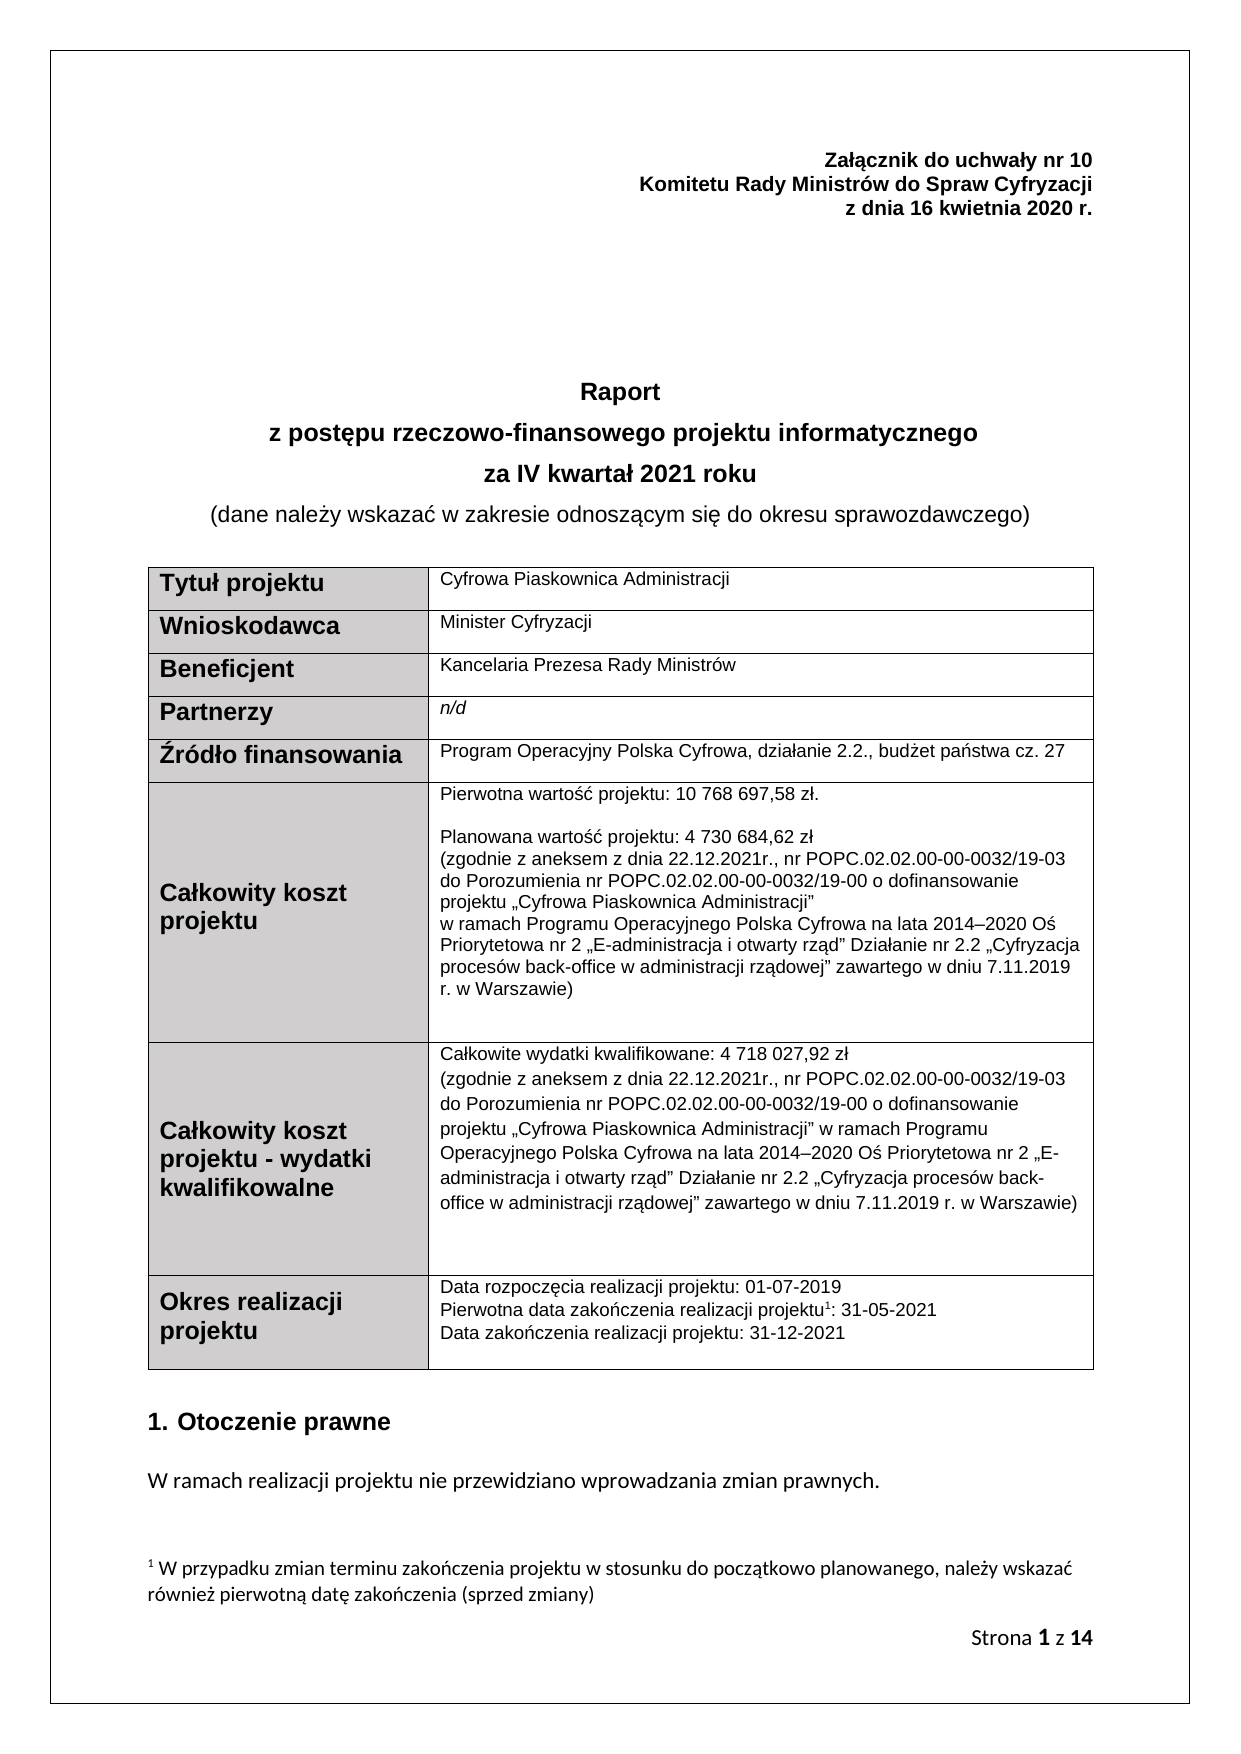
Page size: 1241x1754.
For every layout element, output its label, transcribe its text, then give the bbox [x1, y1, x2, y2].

text z dnia 16 kwietnia 2020 r. [147, 195, 1093, 219]
table_cell Minister Cyfryzacji [429, 611, 1093, 653]
table_cell Partnerzy [149, 697, 428, 739]
table_header Tytuł projektu [149, 568, 428, 610]
subtitle z postępu rzeczowo-finansowego projektu informatycznego [147, 418, 1093, 447]
subtitle za IV kwartał 2021 roku [147, 459, 1093, 488]
table_cell Okres realizacji projektu [149, 1276, 428, 1369]
table_cell Całkowity koszt projektu - wydatki kwalifikowalne [149, 1043, 428, 1275]
table_cell Kancelaria Prezesa Rady Ministrów [429, 654, 1093, 696]
table_header Cyfrowa Piaskownica Administracji [429, 568, 1093, 610]
subtitle Raport [147, 377, 1093, 406]
table_cell Całkowite wydatki kwalifikowane: 4 718 027,92 zł (zgodnie z aneksem z dnia 22.12.2021r., nr POPC.02.02.00-00-0032/19-03 do Porozumienia nr POPC.02.02.00-00-0032/19-00 o dofinansowanie projektu „Cyfrowa Piaskownica Administracji” w ramach Programu Operacyjnego Polska Cyfrowa na lata 2014–2020 Oś Priorytetowa nr 2 „E-administracja i otwarty rząd” Działanie nr 2.2 „Cyfryzacja procesów back-office w administracji rządowej” zawartego w dniu 7.11.2019 r. w Warszawie) [429, 1043, 1093, 1275]
table_cell Wnioskodawca [149, 611, 428, 653]
subtitle Otoczenie prawne [147, 1407, 1063, 1436]
text Załącznik do uchwały nr 10 [147, 147, 1093, 171]
table_cell Data rozpoczęcia realizacji projektu: 01-07-2019 Pierwotna data zakończenia realizacji projektu: 31-05-2021 Data zakończenia realizacji projektu: 31-12-2021 [429, 1276, 1093, 1369]
table_cell Pierwotna wartość projektu: 10 768 697,58 zł. Planowana wartość projektu: 4 730 684,62 zł (zgodnie z aneksem z dnia 22.12.2021r., nr POPC.02.02.00-00-0032/19-03 do Porozumienia nr POPC.02.02.00-00-0032/19-00 o dofinansowanie projektu „Cyfrowa Piaskownica Administracji” w ramach Programu Operacyjnego Polska Cyfrowa na lata 2014–2020 Oś Priorytetowa nr 2 „E-administracja i otwarty rząd” Działanie nr 2.2 „Cyfryzacja procesów back-office w administracji rządowej” zawartego w dniu 7.11.2019 r. w Warszawie) [429, 783, 1093, 1042]
text W ramach realizacji projektu nie przewidziano wprowadzania zmian prawnych. [147, 1466, 1093, 1494]
table_cell n/d [429, 697, 1093, 739]
text (dane należy wskazać w zakresie odnoszącym się do okresu sprawozdawczego) [147, 501, 1093, 527]
table_cell Beneficjent [149, 654, 428, 696]
text Komitetu Rady Ministrów do Spraw Cyfryzacji [147, 171, 1093, 195]
table_cell Źródło finansowania [149, 740, 428, 782]
table_cell Program Operacyjny Polska Cyfrowa, działanie 2.2., budżet państwa cz. 27 [429, 740, 1093, 782]
table_cell Całkowity koszt projektu [149, 783, 428, 1042]
